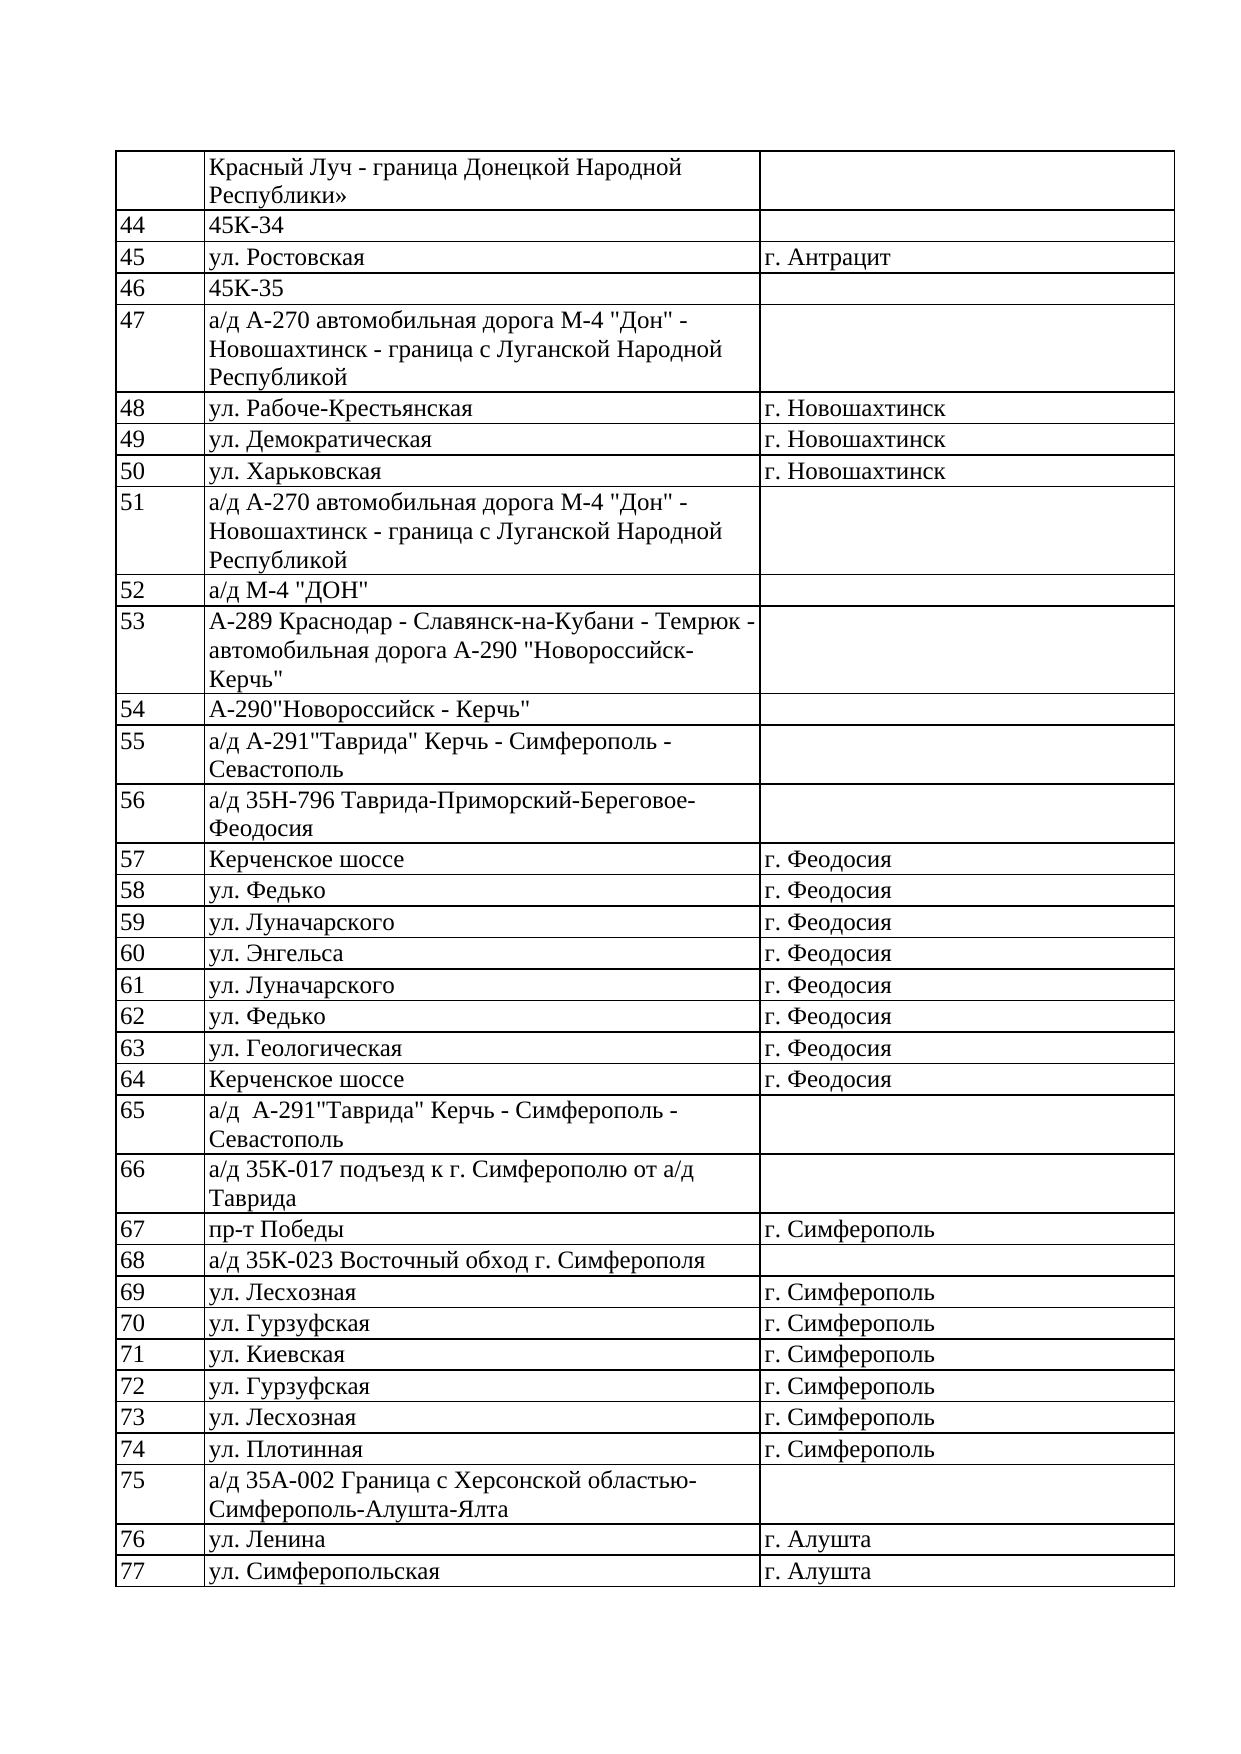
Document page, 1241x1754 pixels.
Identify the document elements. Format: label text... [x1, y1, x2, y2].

table_cell г. Феодосия [761, 1064, 1174, 1094]
table_cell ул. Геологическая [205, 1033, 759, 1062]
table_cell 71 [117, 1340, 204, 1369]
table_cell ул. Ленина [205, 1525, 759, 1554]
table_cell ул. Симферопольская [205, 1556, 759, 1586]
table_cell г. Антрацит [761, 242, 1174, 272]
table_cell [761, 785, 1174, 842]
table_cell 74 [117, 1434, 204, 1464]
table_cell ул. Рабоче-Крестьянская [205, 393, 759, 423]
table_cell 69 [117, 1277, 204, 1306]
table_cell г. Алушта [761, 1525, 1174, 1554]
table_cell г. Новошахтинск [761, 393, 1174, 423]
table_cell 47 [117, 305, 204, 391]
table_cell пр-т Победы [205, 1214, 759, 1243]
table_cell 58 [117, 875, 204, 905]
table_cell 55 [117, 726, 204, 783]
table_cell г. Феодосия [761, 1001, 1174, 1031]
table_cell 75 [117, 1465, 204, 1523]
table_cell ул. Гурзуфская [205, 1308, 759, 1338]
table_cell г. Феодосия [761, 844, 1174, 874]
table_cell г. Симферополь [761, 1214, 1174, 1243]
table_cell 44 [117, 211, 204, 241]
table_cell 60 [117, 938, 204, 968]
table_cell 61 [117, 970, 204, 999]
table_cell [761, 726, 1174, 783]
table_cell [205, 152, 759, 209]
table_cell г. Новошахтинск [761, 424, 1174, 454]
table_cell 76 [117, 1525, 204, 1554]
table_cell ул. Энгельса [205, 938, 759, 968]
table_cell 64 [117, 1064, 204, 1094]
table_cell А-290"Новороссийск - Керчь" [205, 694, 759, 724]
table_cell 56 [117, 785, 204, 842]
table_cell ул. Луначарского [205, 907, 759, 937]
table_cell Керченское шоссе [205, 844, 759, 874]
table_cell а/д А-291"Таврида" Керчь - Симферополь - Севастополь [205, 1096, 759, 1153]
table_cell 63 [117, 1033, 204, 1062]
table_cell [761, 1155, 1174, 1212]
table_cell 62 [117, 1001, 204, 1031]
table_cell 52 [117, 575, 204, 605]
table_cell 54 [117, 694, 204, 724]
table_cell ул. Луначарского [205, 970, 759, 999]
table_cell [761, 575, 1174, 605]
table_cell г. Симферополь [761, 1308, 1174, 1338]
table_cell 51 [117, 487, 204, 573]
table_cell ул. Лесхозная [205, 1277, 759, 1306]
table_cell а/д М-4 "ДОН" [205, 575, 759, 605]
table_cell г. Феодосия [761, 875, 1174, 905]
table_cell а/д А-270 автомобильная дорога М-4 "Дон" -Новошахтинск - граница с Луганской Народной Республикой [205, 487, 759, 573]
table_cell ул. Лесхозная [205, 1402, 759, 1432]
table_cell 68 [117, 1245, 204, 1275]
table_cell г. Симферополь [761, 1277, 1174, 1306]
table_cell 48 [117, 393, 204, 423]
table_cell 45К-35 [205, 274, 759, 303]
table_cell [205, 1465, 759, 1523]
table_cell 72 [117, 1371, 204, 1401]
table_cell 43 [117, 152, 204, 209]
table_cell г. Алушта [761, 1556, 1174, 1586]
table_cell 45 [117, 242, 204, 272]
table_cell ул. Федько [205, 1001, 759, 1031]
table_cell 70 [117, 1308, 204, 1338]
table_cell 73 [117, 1402, 204, 1432]
table_cell а/д 35Н-796 Таврида-Приморский-Береговое-Феодосия [205, 785, 759, 842]
table_cell 57 [117, 844, 204, 874]
table_cell а/д 35К-017 подъезд к г. Симферополю от а/д Таврида [205, 1155, 759, 1212]
table_cell г. Симферополь [761, 1371, 1174, 1401]
table_cell 45К-34 [205, 211, 759, 241]
table_cell [761, 1465, 1174, 1523]
table_cell г. Симферополь [761, 1434, 1174, 1464]
table_cell г. Феодосия [761, 907, 1174, 937]
table_cell а/д А-291"Таврида" Керчь - Симферополь - Севастополь [205, 726, 759, 783]
table_cell 77 [117, 1556, 204, 1586]
table_cell [761, 1245, 1174, 1275]
table_cell А-289 Краснодар - Славянск-на-Кубани - Темрюк - автомобильная дорога А-290 "Новороссийск-Керчь" [205, 607, 759, 693]
table_cell а/д А-270 автомобильная дорога М-4 "Дон" -Новошахтинск - граница с Луганской Народной Республикой [205, 305, 759, 391]
table_cell Керченское шоссе [205, 1064, 759, 1094]
table_cell 53 [117, 607, 204, 693]
table_cell ул. Гурзуфская [205, 1371, 759, 1401]
table_cell [761, 1096, 1174, 1153]
table_cell г. Симферополь [761, 1402, 1174, 1432]
table_cell 49 [117, 424, 204, 454]
table_cell ул. Плотинная [205, 1434, 759, 1464]
table_cell г. Феодосия [761, 1033, 1174, 1062]
table_cell 66 [117, 1155, 204, 1212]
table_cell [761, 211, 1174, 241]
table_cell ул. Федько [205, 875, 759, 905]
table_cell г. Новошахтинск [761, 456, 1174, 486]
table_cell а/д 35К-023 Восточный обход г. Симферополя [205, 1245, 759, 1275]
table_cell ул. Демократическая [205, 424, 759, 454]
table_cell ул. Харьковская [205, 456, 759, 486]
table_cell 50 [117, 456, 204, 486]
table_cell [761, 152, 1174, 209]
table_cell 65 [117, 1096, 204, 1153]
table_cell [761, 694, 1174, 724]
table_cell 67 [117, 1214, 204, 1243]
table_cell 59 [117, 907, 204, 937]
table_cell г. Феодосия [761, 970, 1174, 999]
table_cell 46 [117, 274, 204, 303]
table_cell [761, 305, 1174, 391]
table_cell г. Симферополь [761, 1340, 1174, 1369]
table_cell [761, 607, 1174, 693]
table_cell ул. Киевская [205, 1340, 759, 1369]
table_cell г. Феодосия [761, 938, 1174, 968]
table_cell [761, 487, 1174, 573]
table_cell ул. Ростовская [205, 242, 759, 272]
table_cell [761, 274, 1174, 303]
